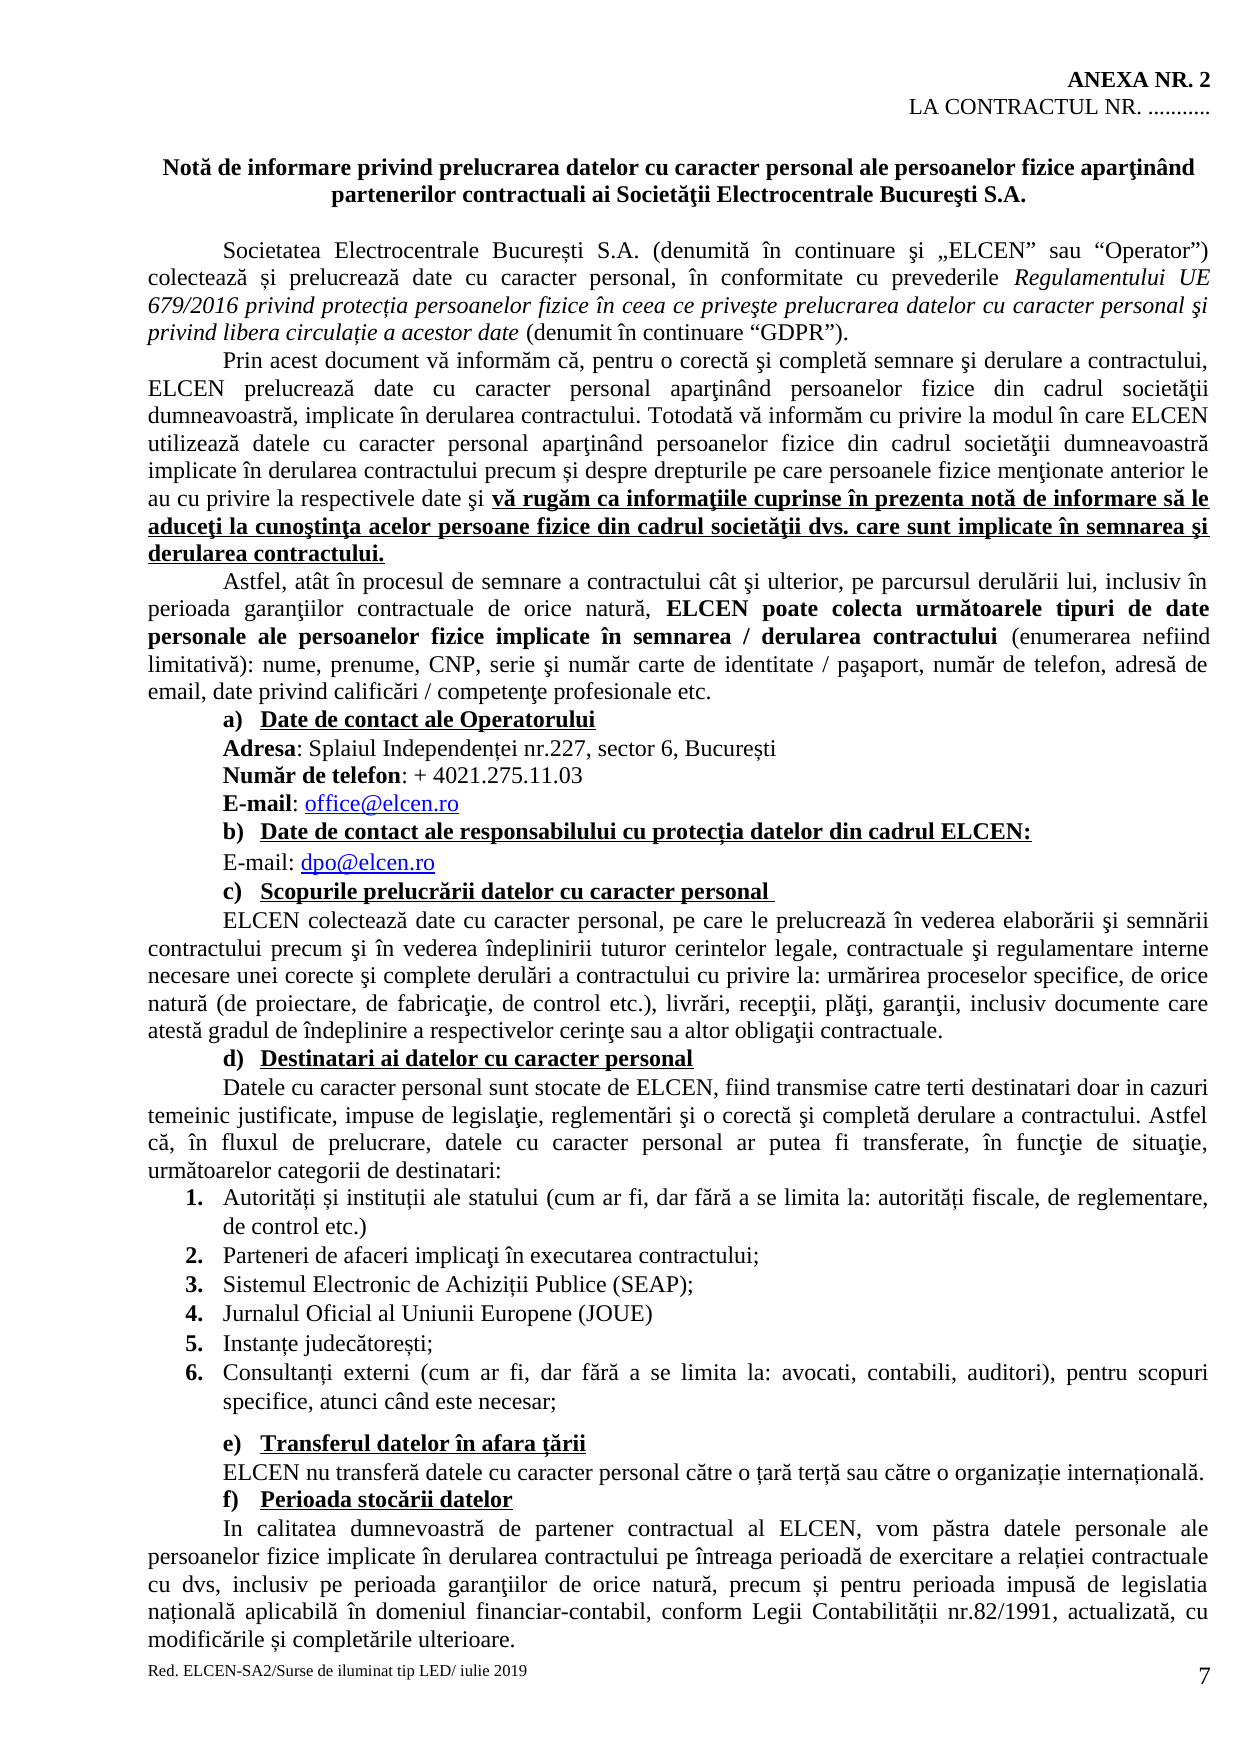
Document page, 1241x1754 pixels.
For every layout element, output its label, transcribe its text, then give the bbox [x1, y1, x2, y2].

text Datele cu caracter personal sunt stocate de ELCEN, fiind transmise catre terti destinatari doar in cazuri temeinic justificate, impuse de legislaţie, reglementări şi o corectă şi completă derulare a contractului. Astfel că, în fluxul de prelucrare, datele cu caracter personal ar putea fi transferate, în funcţie de situaţie, următoarelor categorii de destinatari: [148, 1073, 1211, 1183]
text Adresa: Splaiul Independenței nr.227, sector 6, București [148, 734, 1211, 761]
list Destinatari ai datelor cu caracter personal [223, 1044, 1211, 1072]
list Perioada stocării datelor [223, 1485, 1211, 1513]
list Date de contact ale responsabilului cu protecția datelor din cadrul ELCEN: [223, 817, 1240, 844]
text ELCEN nu transferă datele cu caracter personal către o țară terță sau către o organizație internațională. [148, 1458, 1211, 1485]
list Instanțe judecătorești; [185, 1329, 1211, 1356]
text E-mail: office@elcen.ro [148, 789, 1211, 817]
text Prin acest document vă informăm că, pentru o corectă şi completă semnare şi derulare a contractului, ELCEN prelucrează date cu caracter personal aparţinând persoanelor fizice din cadrul societăţii dumneavoastră, implicate în derularea contractului. Totodată vă informăm cu privire la modul în care ELCEN utilizează datele cu caracter personal aparţinând persoanelor fizice din cadrul societăţii dumneavoastră implicate în derularea contractului precum și despre drepturile pe care persoanele fizice menţionate anterior le au cu privire la respectivele date şi vă rugăm ca informaţiile cuprinse în prezenta notă de informare să le aduceţi la cunoştinţa acelor persoane fizice din cadrul societăţii dvs. care sunt implicate în semnarea şi derularea contractului. [148, 346, 1211, 567]
list Date de contact ale Operatorului [223, 705, 1211, 732]
list Autorități și instituții ale statului (cum ar fi, dar fără a se limita la: autorități fiscale, de reglementare, de control etc.) [185, 1183, 1211, 1240]
list Scopurile prelucrării datelor cu caracter personal [223, 876, 1211, 905]
list Sistemul Electronic de Achiziții Publice (SEAP); [185, 1270, 1211, 1298]
text Notă de informare privind prelucrarea datelor cu caracter personal ale persoanelor fizice aparţinând partenerilor contractuali ai Societăţii Electrocentrale Bucureşti S.A. [148, 153, 1211, 208]
text Număr de telefon: + 4021.275.11.03 [148, 761, 1211, 789]
text Societatea Electrocentrale București S.A. (denumită în continuare şi „ELCEN” sau “Operator”) colectează și prelucrează date cu caracter personal, în conformitate cu prevederile Regulamentului UE 679/2016 privind protecția persoanelor fizice în ceea ce priveşte prelucrarea datelor cu caracter personal şi privind libera circulație a acestor date (denumit în continuare “GDPR”). [148, 236, 1211, 346]
list Jurnalul Oficial al Uniunii Europene (JOUE) [185, 1299, 1211, 1327]
text LA CONTRACTUL NR. ........... [148, 93, 1211, 119]
text E-mail: dpo@elcen.ro [148, 848, 1211, 876]
list Consultanți externi (cum ar fi, dar fără a se limita la: avocati, contabili, auditori), pentru scopuri specifice, atunci când este necesar; [185, 1358, 1211, 1414]
list Parteneri de afaceri implicaţi în executarea contractului; [185, 1241, 1211, 1269]
text Astfel, atât în procesul de semnare a contractului cât şi ulterior, pe parcursul derulării lui, inclusiv în perioada garanţiilor contractuale de orice natură, ELCEN poate colecta următoarele tipuri de date personale ale persoanelor fizice implicate în semnarea / derularea contractului (enumerarea nefiind limitativă): nume, prenume, CNP, serie şi număr carte de identitate / paşaport, număr de telefon, adresă de email, date privind calificări / competenţe profesionale etc. [148, 567, 1211, 705]
text anexa nr. 2 [148, 67, 1211, 93]
text ELCEN colectează date cu caracter personal, pe care le prelucrează în vederea elaborării şi semnării contractului precum şi în vederea îndeplinirii tuturor cerintelor legale, contractuale şi regulamentare interne necesare unei corecte şi complete derulări a contractului cu privire la: urmărirea proceselor specifice, de orice natură (de proiectare, de fabricaţie, de control etc.), livrări, recepţii, plăţi, garanţii, inclusiv documente care atestă gradul de îndeplinire a respectivelor cerinţe sau a altor obligaţii contractuale. [148, 906, 1211, 1044]
list Transferul datelor în afara țării [223, 1429, 1211, 1456]
text In calitatea dumnevoastră de partener contractual al ELCEN, vom păstra datele personale ale persoanelor fizice implicate în derularea contractului pe întreaga perioadă de exercitare a relației contractuale cu dvs, inclusiv pe perioada garanţiilor de orice natură, precum și pentru perioada impusă de legislatia națională aplicabilă în domeniul financiar-contabil, conform Legii Contabilității nr.82/1991, actualizată, cu modificările și completările ulterioare. [148, 1514, 1211, 1652]
